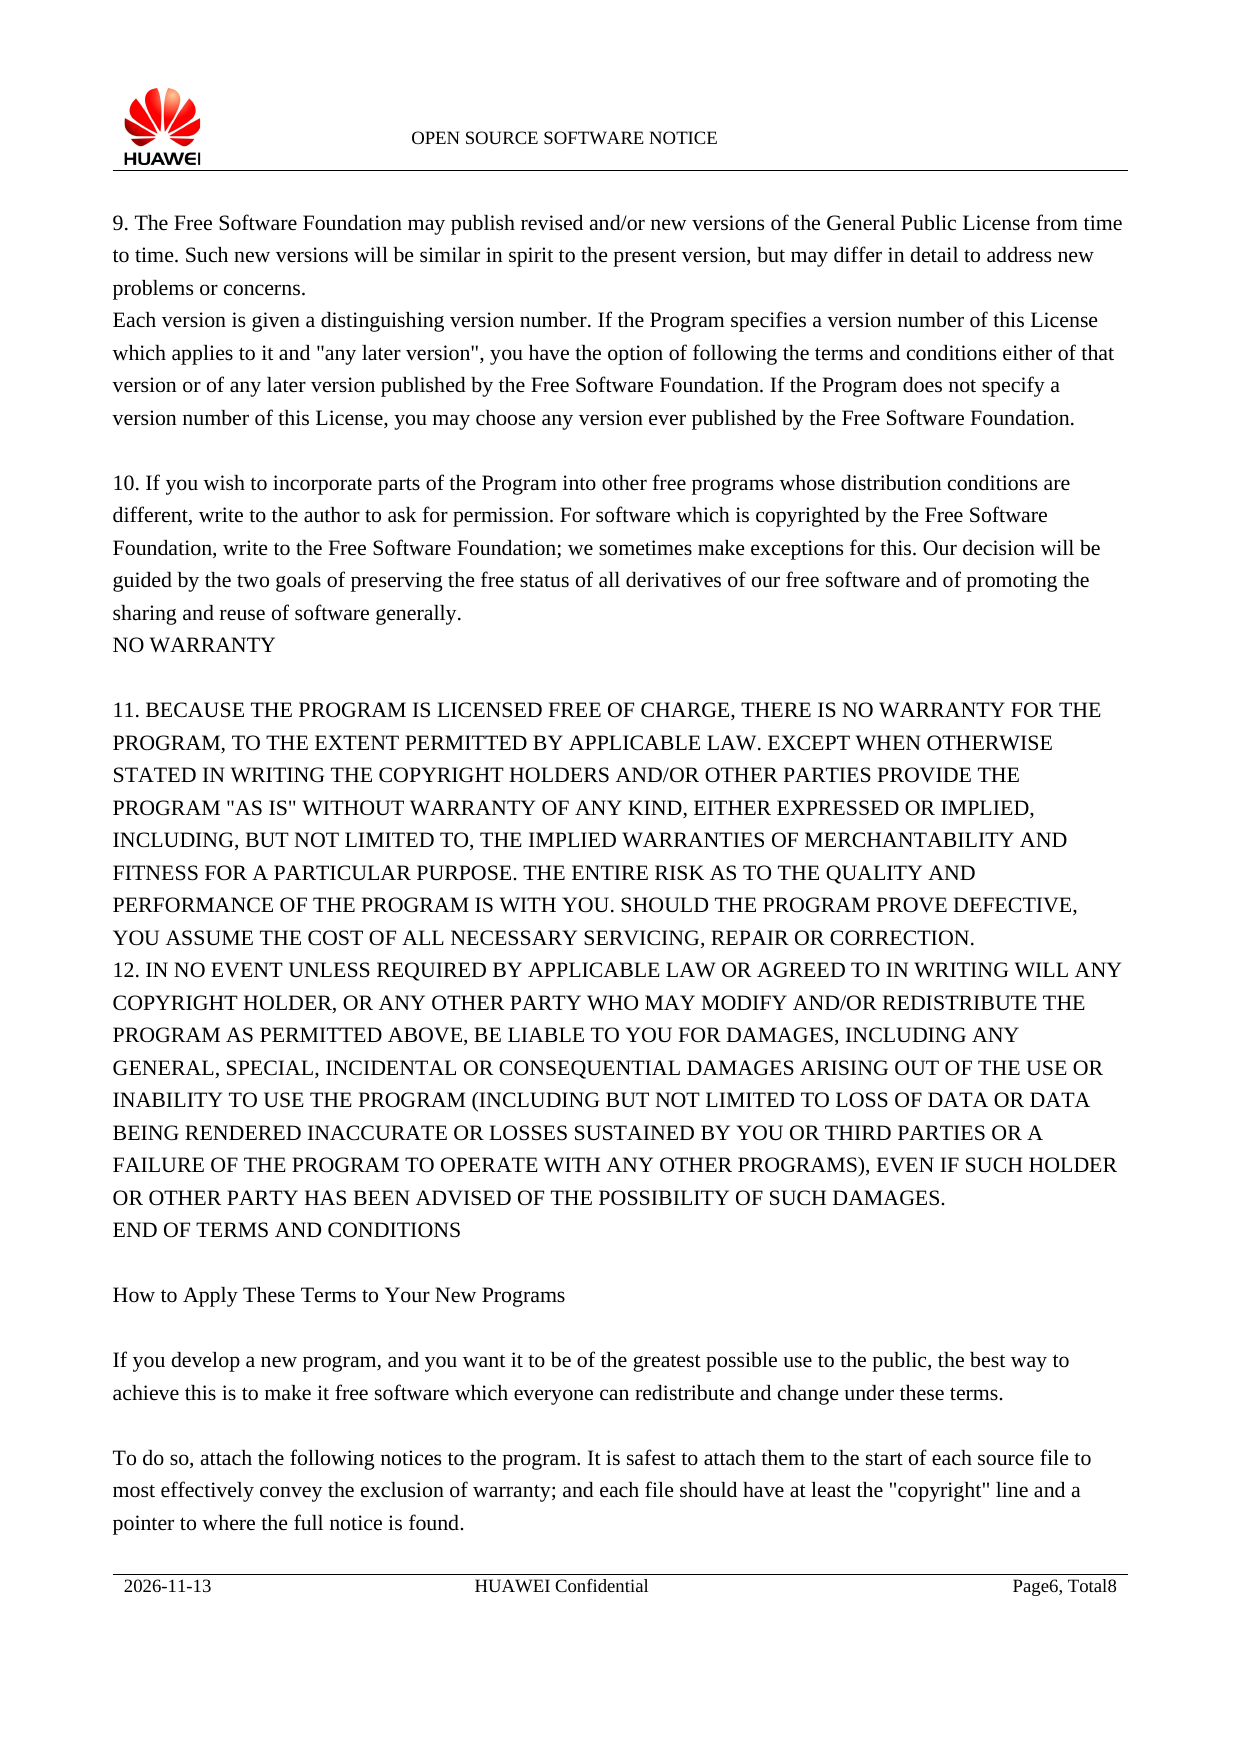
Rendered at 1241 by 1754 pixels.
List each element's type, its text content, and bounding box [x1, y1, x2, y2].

picture [124, 88, 201, 165]
